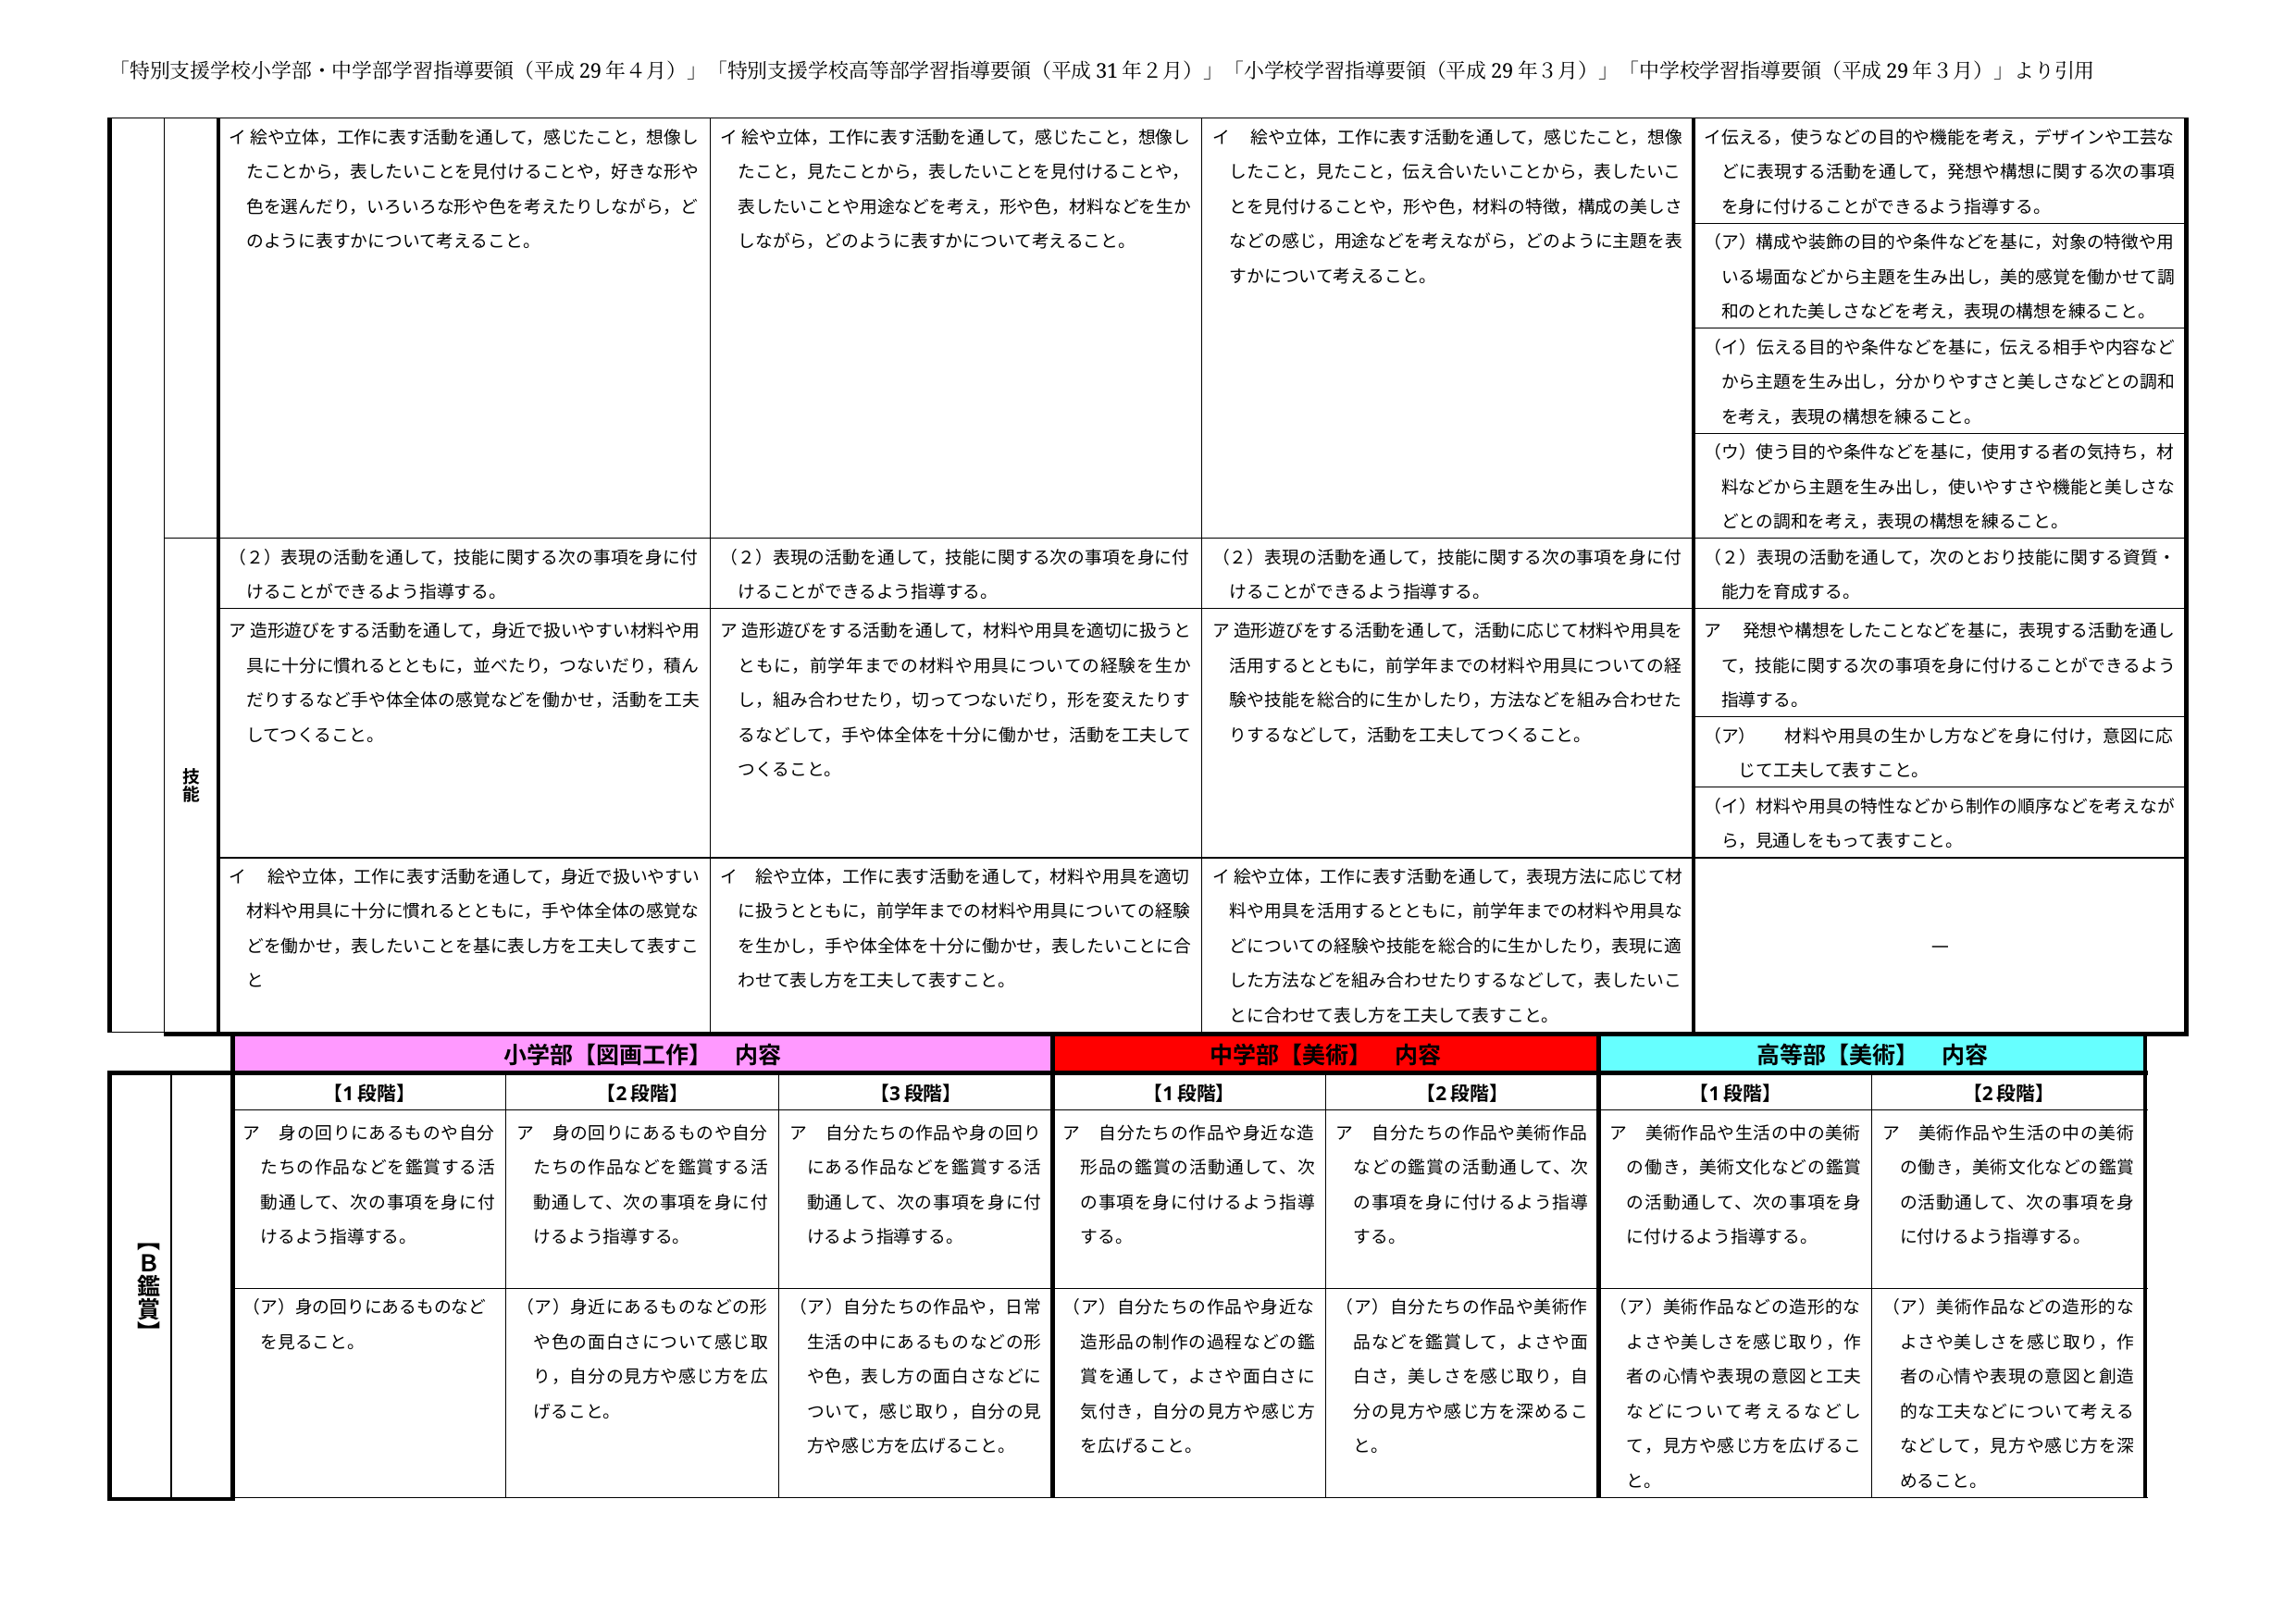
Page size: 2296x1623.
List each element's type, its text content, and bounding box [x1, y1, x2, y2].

table_cell ア 発想や構想をしたことなどを基に，表現する活動を通して，技能に関する次の事項を身に付けることができるよう指導する。 [1695, 609, 2184, 716]
table_cell （２）表現の活動を通して，次のとおり技能に関する資質・能力を育成する。 [1695, 539, 2184, 608]
table_cell ア 造形遊びをする活動を通して，身近で扱いやすい材料や用具に十分に慣れるとともに，並べたり，つないだり，積んだりするなど手や体全体の感覚などを働かせ，活動を工夫してつくること。 [220, 609, 710, 857]
table_cell （ア）自分たちの作品や身近な造形品の制作の過程などの鑑賞を通して，よさや面白さに気付き，自分の見方や感じ方を広げること。 [1055, 1289, 1325, 1497]
table_cell （イ）伝える目的や条件などを基に，伝える相手や内容などから主題を生み出し，分かりやすさと美しさなどとの調和を考え，表現の構想を練ること。 [1695, 328, 2184, 433]
table_cell 【2段階】 [506, 1075, 778, 1109]
table_cell 【2段階】 [1872, 1075, 2143, 1109]
table_cell ア 自分たちの作品や美術作品などの鑑賞の活動通して、次の事項を身に付けるよう指導する。 [1326, 1110, 1596, 1288]
table_cell [172, 1075, 230, 1497]
table_cell 中学部【美術】 内容 [1055, 1036, 1596, 1071]
table_cell （ア）自分たちの作品や，日常生活の中にあるものなどの形や色，表し方の面白さなどについて，感じ取り，自分の見方や感じ方を広げること。 [779, 1289, 1050, 1497]
table_cell 【1段階】 [1055, 1075, 1325, 1109]
table_cell イ伝える，使うなどの目的や機能を考え，デザインや工芸などに表現する活動を通して，発想や構想に関する次の事項を身に付けることができるよう指導する。 [1695, 118, 2184, 223]
table_cell （ア）自分たちの作品や美術作品などを鑑賞して，よさや面白さ，美しさを感じ取り，自分の見方や感じ方を深めること。 [1326, 1289, 1596, 1497]
table_cell イ 絵や立体，工作に表す活動を通して，感じたこと，想像したことから，表したいことを見付けることや，好きな形や色を選んだり，いろいろな形や色を考えたりしながら，どのように表すかについて考えること。 [220, 118, 710, 538]
table_cell （イ）材料や用具の特性などから制作の順序などを考えながら，見通しをもって表すこと。 [1695, 787, 2184, 857]
table_cell ア 美術作品や生活の中の美術の働き，美術文化などの鑑賞の活動通して、次の事項を身に付けるよう指導する。 [1601, 1110, 1871, 1288]
table_cell （ア）美術作品などの造形的なよさや美しさを感じ取り，作者の心情や表現の意図と創造的な工夫などについて考えるなどして，見方や感じ方を深めること。 [1872, 1289, 2143, 1497]
table_cell （ア）美術作品などの造形的なよさや美しさを感じ取り，作者の心情や表現の意図と工夫などについて考えるなどして，見方や感じ方を広げること。 [1601, 1289, 1871, 1497]
table_cell （ウ）使う目的や条件などを基に，使用する者の気持ち，材料などから主題を生み出し，使いやすさや機能と美しさなどとの調和を考え，表現の構想を練ること。 [1695, 434, 2184, 538]
table_cell ア 美術作品や生活の中の美術の働き，美術文化などの鑑賞の活動通して、次の事項を身に付けるよう指導する。 [1872, 1110, 2143, 1288]
table_cell 【1段階】 [235, 1075, 505, 1109]
table_cell （ア）身近にあるものなどの形や色の面白さについて感じ取り，自分の見方や感じ方を広げること。 [506, 1289, 778, 1497]
table_cell 【2段階】 [1326, 1075, 1596, 1109]
table_cell イ 絵や立体，工作に表す活動を通して，材料や用具を適切に扱うとともに，前学年までの材料や用具についての経験を生かし，手や体全体を十分に働かせ，表したいことに合わせて表し方を工夫して表すこと。 [711, 859, 1201, 1032]
table_cell ア 身の回りにあるものや自分たちの作品などを鑑賞する活動通して、次の事項を身に付けるよう指導する。 [235, 1110, 505, 1288]
table_cell ア 造形遊びをする活動を通して，材料や用具を適切に扱うとともに，前学年までの材料や用具についての経験を生かし，組み合わせたり，切ってつないだり，形を変えたりするなどして，手や体全体を十分に働かせ，活動を工夫してつくること。 [711, 609, 1201, 857]
table_cell イ 絵や立体，工作に表す活動を通して，感じたこと，想像したこと，見たことから，表したいことを見付けることや，表したいことや用途などを考え，形や色，材料などを生かしながら，どのように表すかについて考えること。 [711, 118, 1201, 538]
table_cell ア 造形遊びをする活動を通して，活動に応じて材料や用具を活用するとともに，前学年までの材料や用具についての経験や技能を総合的に生かしたり，方法などを組み合わせたりするなどして，活動を工夫してつくること。 [1202, 609, 1692, 857]
table_cell （２）表現の活動を通して，技能に関する次の事項を身に付けることができるよう指導する。 [1202, 539, 1692, 608]
table_cell イ 絵や立体，工作に表す活動を通して，表現方法に応じて材料や用具を活用するとともに，前学年までの材料や用具などについての経験や技能を総合的に生かしたり，表現に適した方法などを組み合わせたりするなどして，表したいことに合わせて表し方を工夫して表すこと。 [1202, 859, 1692, 1032]
table_cell ― [1695, 859, 2184, 1032]
table_cell イ 絵や立体，工作に表す活動を通して，身近で扱いやすい材料や用具に十分に慣れるとともに，手や体全体の感覚などを働かせ，表したいことを基に表し方を工夫して表すこと [220, 859, 710, 1032]
table_cell 技能 [165, 539, 217, 1032]
table_cell ア 自分たちの作品や身の回りにある作品などを鑑賞する活動通して、次の事項を身に付けるよう指導する。 [779, 1110, 1050, 1288]
table_cell イ 絵や立体，工作に表す活動を通して，感じたこと，想像したこと，見たこと，伝え合いたいことから，表したいことを見付けることや，形や色，材料の特徴，構成の美しさなどの感じ，用途などを考えながら，どのように主題を表すかについて考えること。 [1202, 118, 1692, 538]
table_cell 【Ｂ鑑賞】 [112, 1075, 170, 1497]
table_cell （２）表現の活動を通して，技能に関する次の事項を身に付けることができるよう指導する。 [711, 539, 1201, 608]
table_cell 材料や用具の生かし方などを身に付け，意図に応じて工夫して表すこと。 [1695, 717, 2184, 787]
table_cell （２）表現の活動を通して，技能に関する次の事項を身に付けることができるよう指導する。 [220, 539, 710, 608]
table_cell 【1段階】 [1601, 1075, 1871, 1109]
table_cell （ア）構成や装飾の目的や条件などを基に，対象の特徴や用いる場面などから主題を生み出し，美的感覚を働かせて調和のとれた美しさなどを考え，表現の構想を練ること。 [1695, 224, 2184, 328]
table_cell ア 自分たちの作品や身近な造形品の鑑賞の活動通して、次の事項を身に付けるよう指導する。 [1055, 1110, 1325, 1288]
table_cell 【3段階】 [779, 1075, 1050, 1109]
table_cell （ア）身の回りにあるものなどを見ること。 [235, 1289, 505, 1497]
table_cell ア 身の回りにあるものや自分たちの作品などを鑑賞する活動通して、次の事項を身に付けるよう指導する。 [506, 1110, 778, 1288]
table_cell 小学部【図画工作】 内容 [235, 1036, 1050, 1071]
table_cell [110, 1033, 230, 1071]
table_cell 高等部【美術】 内容 [1601, 1036, 2143, 1071]
